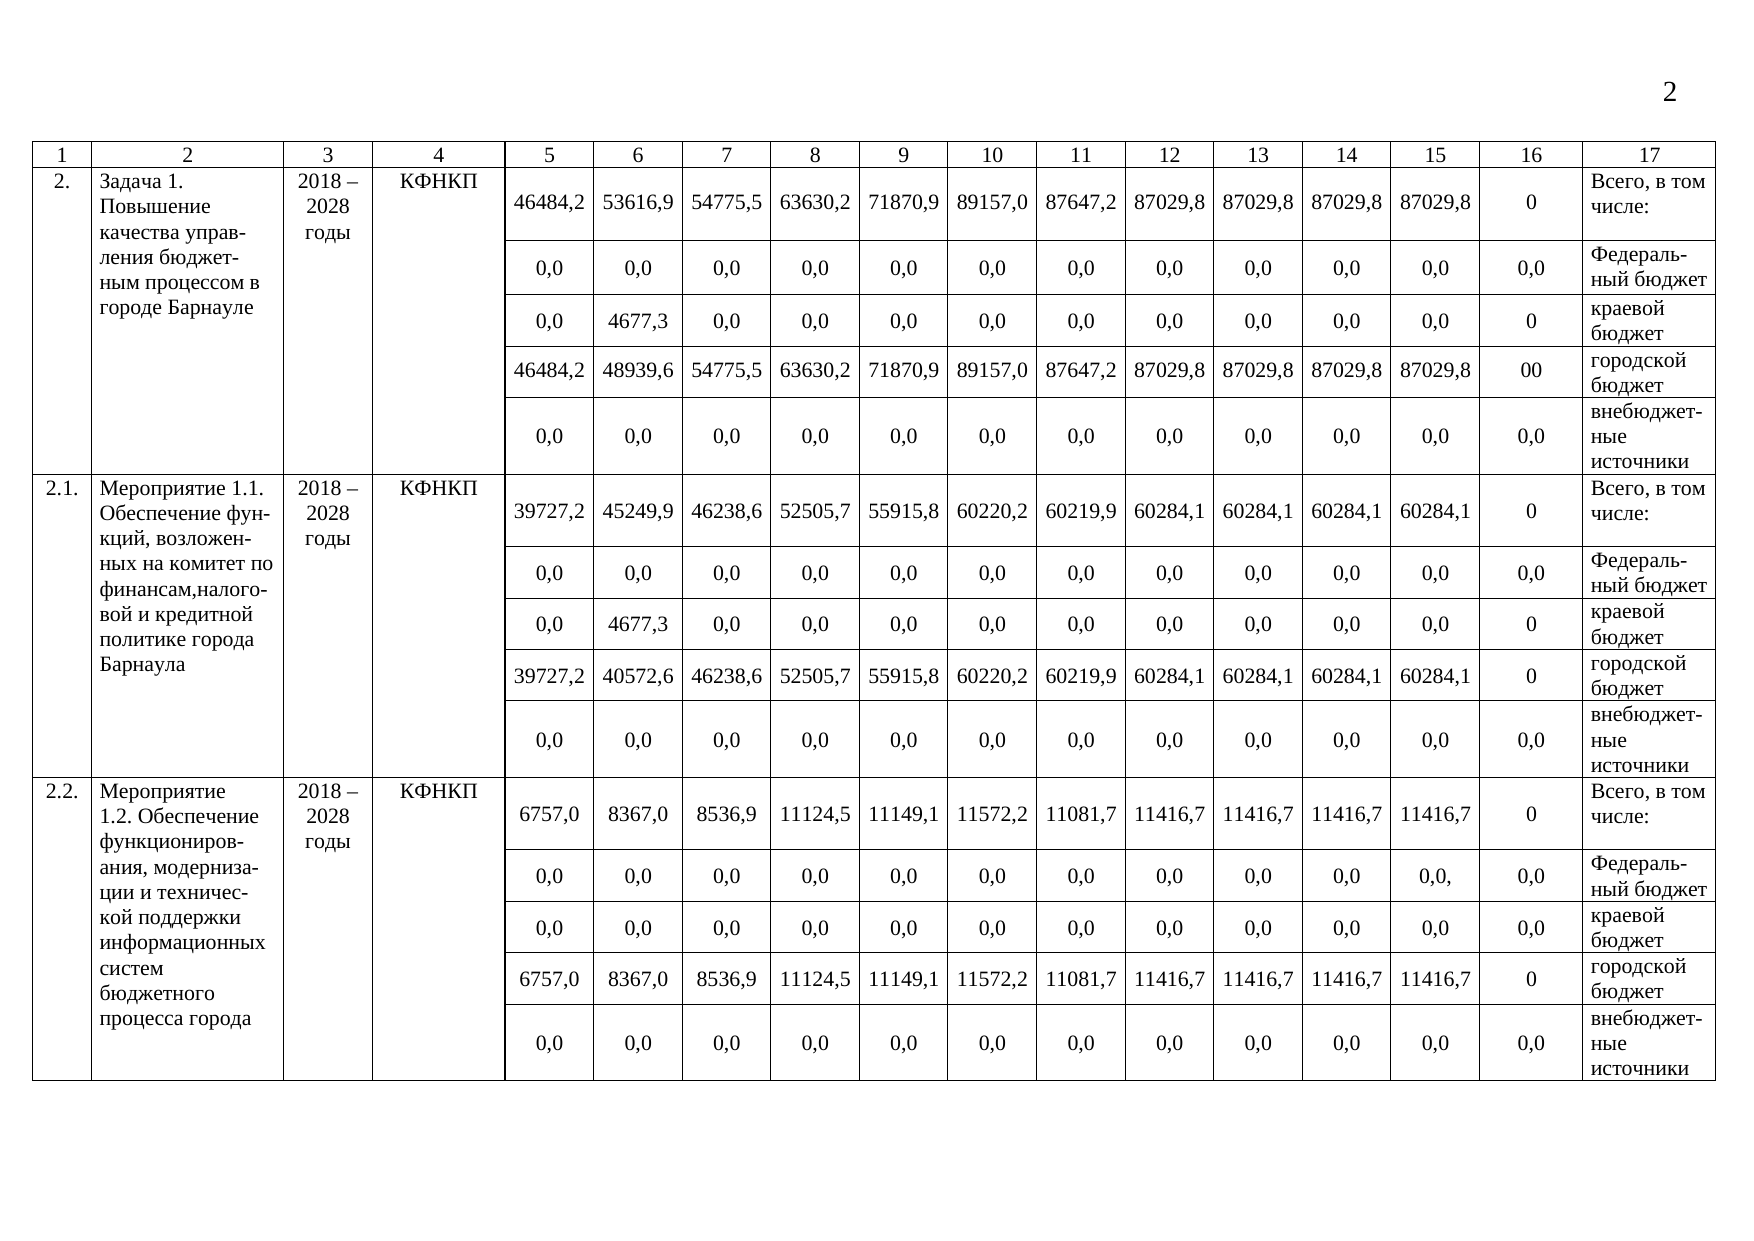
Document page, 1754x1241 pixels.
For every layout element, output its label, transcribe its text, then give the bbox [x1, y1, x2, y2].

table_cell 0,0 [1214, 850, 1302, 901]
table_cell 87029,8 [1303, 347, 1390, 397]
table_cell 11572,2 [948, 953, 1036, 1004]
table_cell 0,0 [1214, 241, 1302, 294]
table_cell 0,0 [1214, 701, 1302, 777]
table_cell 0,0 [771, 850, 859, 901]
table_cell 0,0 [1480, 701, 1582, 777]
table_cell 0,0 [506, 295, 593, 346]
table_cell КФНКП [373, 778, 504, 1080]
table_cell 11416,7 [1391, 953, 1479, 1004]
table_header 1 [33, 142, 91, 167]
table_cell 46484,2 [506, 347, 593, 397]
table_cell 45249,9 [594, 475, 682, 546]
table_cell 114255,2 [1480, 778, 1582, 849]
table_cell 87029,8 [1214, 347, 1302, 397]
table_cell 11416,7 [1214, 778, 1302, 849]
table_cell 11416,7 [1126, 953, 1213, 1004]
table_cell 0,0 [506, 1005, 593, 1080]
table_cell 0,0 [1037, 1005, 1125, 1080]
table_cell 0,0 [860, 1005, 947, 1080]
table_cell 54775,5 [683, 168, 770, 239]
table_cell 0,0 [1391, 295, 1479, 346]
table_cell 87029,8 [1391, 347, 1479, 397]
table_cell 39727,2 [506, 650, 593, 700]
table_cell 2. [33, 168, 91, 474]
table_cell 0,0 [1480, 241, 1582, 294]
table_cell 46238,6 [683, 650, 770, 700]
table_cell 11416,7 [1214, 953, 1302, 1004]
table_cell КФНКП [373, 168, 504, 474]
table_header 10 [948, 142, 1036, 167]
table_cell краевой бюджет [1583, 599, 1715, 649]
table_cell 0,0 [1303, 599, 1390, 649]
table_cell краевой бюджет [1583, 902, 1715, 952]
table_cell 114255,2 [1480, 953, 1582, 1004]
table_cell 0,0 [860, 850, 947, 901]
table_cell 0,0 [948, 295, 1036, 346]
table_cell 8367,0 [594, 778, 682, 849]
table_cell городской бюджет [1583, 953, 1715, 1004]
table_cell 40572,6 [594, 650, 682, 700]
table_cell 0,0 [506, 599, 593, 649]
table_cell 39727,2 [506, 475, 593, 546]
table_cell 55915,8 [860, 650, 947, 700]
table_header 7 [683, 142, 770, 167]
table_cell Всего, в том числе: [1583, 168, 1715, 239]
table_cell 11081,7 [1037, 953, 1125, 1004]
table_cell 0,0 [506, 850, 593, 901]
table_cell внебюджет- ные источники [1583, 1005, 1715, 1080]
table_cell 6757,0 [506, 953, 593, 1004]
table_cell 60284,1 [1303, 475, 1390, 546]
table_cell 0,0 [771, 241, 859, 294]
table_cell 60220,2 [948, 475, 1036, 546]
table_cell внебюджет- ные источники [1583, 701, 1715, 777]
table_header 15 [1391, 142, 1479, 167]
table_cell 0,0 [1303, 295, 1390, 346]
table_cell 0,0 [948, 902, 1036, 952]
table_cell 0,0 [1391, 599, 1479, 649]
table_cell 0,0 [1037, 295, 1125, 346]
table_cell 0,0 [771, 599, 859, 649]
table_cell 60284,1 [1126, 475, 1213, 546]
table_cell 0,0 [594, 241, 682, 294]
table_cell 0,0 [1037, 398, 1125, 474]
table_cell 0,0 [1480, 547, 1582, 597]
table_cell 0,0 [1037, 701, 1125, 777]
table_cell 87029,8 [1126, 168, 1213, 239]
table_cell 0,0 [1126, 1005, 1213, 1080]
table_cell 55915,8 [860, 475, 947, 546]
table_cell 0,0 [1303, 701, 1390, 777]
table_cell 2018 – 2028 годы [284, 778, 372, 1080]
table_cell 71870,9 [860, 168, 947, 239]
table_cell 0,0 [1480, 850, 1582, 901]
table_cell 60219,9 [1037, 650, 1125, 700]
table_cell 0,0 [1480, 902, 1582, 952]
table_cell 87029,8 [1126, 347, 1213, 397]
table_header 17 [1583, 142, 1715, 167]
table_cell Мероприятие 1.1. Обеспечение фун-кций, возложен-ных на комитет по финансам,налого-вой и кредитной политике города Барнаула [92, 475, 283, 777]
table_cell 63630,2 [771, 168, 859, 239]
table_cell 0,0 [1391, 547, 1479, 597]
table_cell 0,0 [1126, 599, 1213, 649]
table_cell 11149,1 [860, 953, 947, 1004]
table_header 5 [506, 142, 593, 167]
table_cell 8536,9 [683, 778, 770, 849]
table_cell 0,0 [1391, 1005, 1479, 1080]
table_cell 8536,9 [683, 953, 770, 1004]
table_cell 60284,1 [1303, 650, 1390, 700]
table_cell городской бюджет [1583, 650, 1715, 700]
table_cell Задача 1. Повышение качества управ-ления бюджет-ным процессом в городе Барнауле [92, 168, 283, 474]
table_header 9 [860, 142, 947, 167]
table_cell 11416,7 [1126, 778, 1213, 849]
table_cell 0,0 [1214, 902, 1302, 952]
table_cell 0,0 [1303, 241, 1390, 294]
table_cell краевой бюджет [1583, 295, 1715, 346]
table_cell 2018 – 2028 годы [284, 475, 372, 777]
table_cell 11124,5 [771, 953, 859, 1004]
table_cell 87029,8 [1303, 168, 1390, 239]
table_cell 11081,7 [1037, 778, 1125, 849]
table_cell 71870,9 [860, 347, 947, 397]
table_cell Федераль-ный бюджет [1583, 241, 1715, 294]
table_cell 0,0 [1126, 547, 1213, 597]
table_cell 0,0 [1303, 547, 1390, 597]
table_header 13 [1214, 142, 1302, 167]
table_cell 0,0 [1126, 295, 1213, 346]
table_cell 0,0 [1391, 701, 1479, 777]
table_cell 0,0 [683, 241, 770, 294]
table_cell 810623,8 [1480, 347, 1582, 397]
table_cell 0,0 [948, 547, 1036, 597]
table_cell 0,0 [948, 701, 1036, 777]
table_cell 0,0 [594, 547, 682, 597]
table_cell 54775,5 [683, 347, 770, 397]
table_cell 0,0 [1126, 902, 1213, 952]
table_cell Федераль-ный бюджет [1583, 547, 1715, 597]
table_cell 0,0 [860, 599, 947, 649]
table_cell 0,0 [1037, 599, 1125, 649]
table_cell 60284,1 [1214, 475, 1302, 546]
table_cell 0,0 [506, 398, 593, 474]
table_cell 0,0 [860, 398, 947, 474]
table_cell 0,0 [860, 701, 947, 777]
table_cell 0,0 [948, 599, 1036, 649]
table_cell 0,0 [594, 1005, 682, 1080]
table_cell 11124,5 [771, 778, 859, 849]
table_cell 0,0 [683, 1005, 770, 1080]
table_cell 0,0 [506, 701, 593, 777]
table_cell 60284,1 [1214, 650, 1302, 700]
table_cell 60284,1 [1126, 650, 1213, 700]
table_header 6 [594, 142, 682, 167]
table_cell 0,0 [771, 701, 859, 777]
table_header 11 [1037, 142, 1125, 167]
table_cell 52505,7 [771, 650, 859, 700]
table_cell 0,0 [506, 547, 593, 597]
table_cell 0,0 [1214, 1005, 1302, 1080]
table_cell 0,0 [1303, 850, 1390, 901]
table_cell 0,0 [771, 1005, 859, 1080]
table_cell 2018 – 2028 годы [284, 168, 372, 474]
table_cell 0,0 [771, 547, 859, 597]
table_cell 0,0 [860, 295, 947, 346]
table_cell 87647,2 [1037, 347, 1125, 397]
table_cell КФНКП [373, 475, 504, 777]
table_cell 87647,2 [1037, 168, 1125, 239]
table_cell 0,0 [860, 902, 947, 952]
table_cell 0,0 [1214, 295, 1302, 346]
table_cell 60284,1 [1391, 650, 1479, 700]
table_cell 0,0 [1391, 241, 1479, 294]
table_header 16 [1480, 142, 1582, 167]
table_cell 87029,8 [1391, 168, 1479, 239]
table_header 14 [1303, 142, 1390, 167]
table_cell 8367,0 [594, 953, 682, 1004]
table_cell 0,0 [771, 398, 859, 474]
table_cell 60284,1 [1391, 475, 1479, 546]
table_cell 0,0 [1303, 398, 1390, 474]
table_cell 0,0 [1037, 547, 1125, 597]
table_cell Всего, в том числе: [1583, 778, 1715, 849]
table_cell 0,0 [1303, 1005, 1390, 1080]
table_cell 0,0 [594, 850, 682, 901]
table_cell 0,0 [1391, 398, 1479, 474]
table_cell 6757,0 [506, 778, 593, 849]
table_cell 0,0 [594, 398, 682, 474]
table_cell 0,0 [1126, 241, 1213, 294]
table_cell 89157,0 [948, 168, 1036, 239]
table_cell 0,0 [1037, 902, 1125, 952]
table_cell 0,0 [683, 547, 770, 597]
table_cell 89157,0 [948, 347, 1036, 397]
table_cell 0,0 [506, 241, 593, 294]
table_cell 0,0 [1480, 1005, 1582, 1080]
table_cell 60220,2 [948, 650, 1036, 700]
table_cell 0,0 [860, 241, 947, 294]
table_cell 0,0 [948, 1005, 1036, 1080]
table_cell 0,0 [1391, 902, 1479, 952]
table_cell 60219,9 [1037, 475, 1125, 546]
table_cell Мероприятие 1.2. Обеспечение функциониров-ания, модерниза-ции и техничес-кой поддержки информационных систем бюджетного процесса города [92, 778, 283, 1080]
table_cell 0,0 [683, 701, 770, 777]
table_cell Федераль-ный бюджет [1583, 850, 1715, 901]
table_cell 53616,9 [594, 168, 682, 239]
table_header 12 [1126, 142, 1213, 167]
table_cell 0,0 [683, 398, 770, 474]
table_cell 0,0 [594, 902, 682, 952]
table_cell 0,0 [1480, 398, 1582, 474]
table_cell 4677,3 [1480, 599, 1582, 649]
table_cell 0,0 [1214, 547, 1302, 597]
table_cell 0,0 [860, 547, 947, 597]
table_cell 11416,7 [1303, 953, 1390, 1004]
table_header 8 [771, 142, 859, 167]
table_cell 11416,7 [1303, 778, 1390, 849]
table_cell 48939,6 [594, 347, 682, 397]
table_cell 0,0 [1126, 398, 1213, 474]
table_cell 815301,1 [1480, 168, 1582, 239]
table_cell 0,0 [1303, 902, 1390, 952]
table_cell 11572,2 [948, 778, 1036, 849]
table_cell 596536,4 [1480, 650, 1582, 700]
table_cell 11416,7 [1391, 778, 1479, 849]
table_header 2 [92, 142, 283, 167]
table_cell 11149,1 [860, 778, 947, 849]
table_cell 0,0 [683, 599, 770, 649]
table_cell 0,0 [683, 850, 770, 901]
table_cell 0,0 [594, 701, 682, 777]
table_cell 4677,3 [594, 295, 682, 346]
table_cell 0,0 [1126, 850, 1213, 901]
table_cell 0,0 [1037, 241, 1125, 294]
table_cell 0,0 [683, 902, 770, 952]
table_cell 87029,8 [1214, 168, 1302, 239]
table_cell 0,0 [1214, 599, 1302, 649]
table_header 4 [373, 142, 504, 167]
table_cell Всего, в том числе: [1583, 475, 1715, 546]
table_cell 4677,3 [1480, 295, 1582, 346]
table_cell 0,0 [948, 398, 1036, 474]
table_cell 0,0 [1037, 850, 1125, 901]
table_cell 4677,3 [594, 599, 682, 649]
table_cell 0,0 [506, 902, 593, 952]
table_cell 0,0 [683, 295, 770, 346]
table_cell 2.2. [33, 778, 91, 1080]
table_cell 0,0 [948, 850, 1036, 901]
table_cell городской бюджет [1583, 347, 1715, 397]
table_cell 52505,7 [771, 475, 859, 546]
table_cell 0,0 [771, 902, 859, 952]
table_cell 46238,6 [683, 475, 770, 546]
table_cell 0,0 [771, 295, 859, 346]
table_cell 2.1. [33, 475, 91, 777]
table_cell 601213,7 [1480, 475, 1582, 546]
table_cell 46484,2 [506, 168, 593, 239]
table_cell 0,0, [1391, 850, 1479, 901]
table_cell 0,0 [1214, 398, 1302, 474]
table_header 3 [284, 142, 372, 167]
table_cell 0,0 [948, 241, 1036, 294]
table_cell 0,0 [1126, 701, 1213, 777]
table_cell внебюджет- ные источники [1583, 398, 1715, 474]
table_cell 63630,2 [771, 347, 859, 397]
